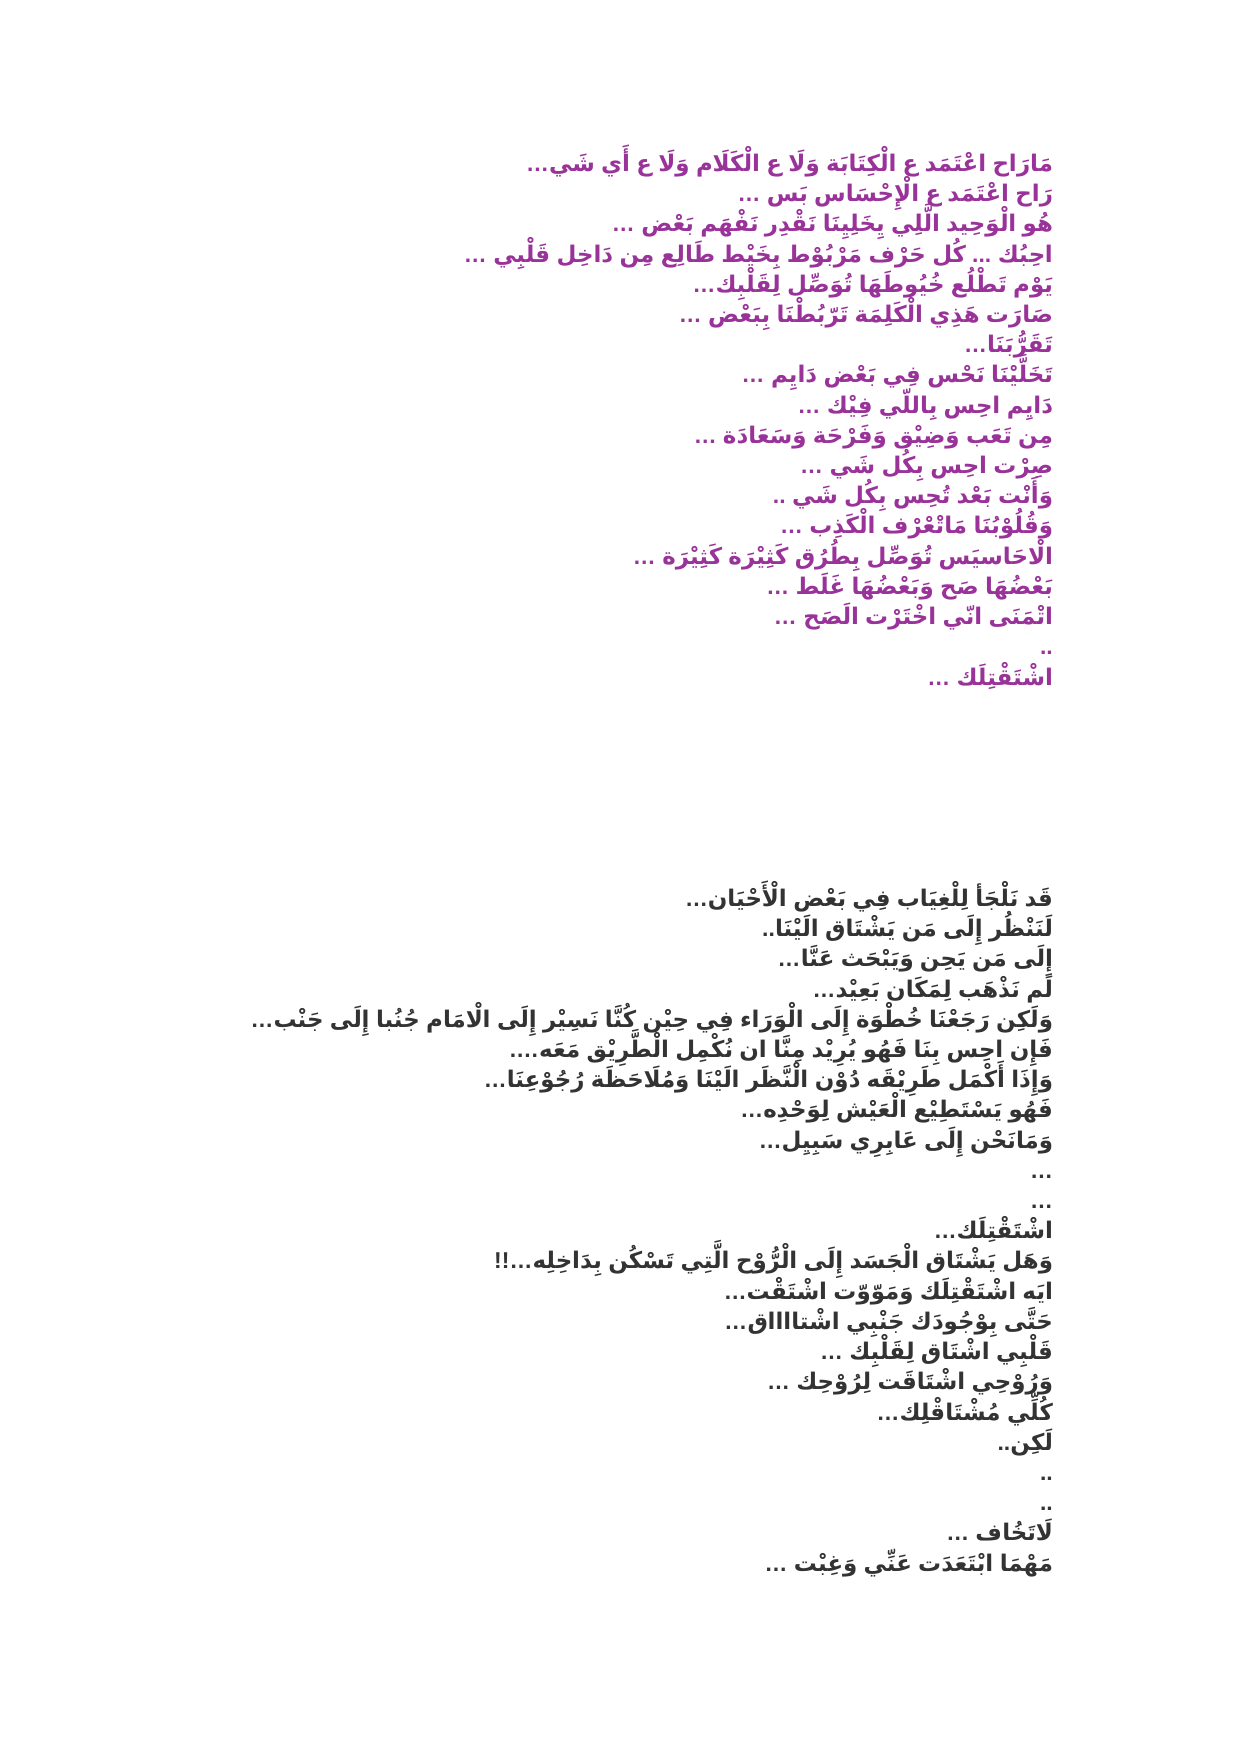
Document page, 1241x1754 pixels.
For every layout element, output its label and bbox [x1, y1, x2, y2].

text [187, 885, 1053, 1576]
text [187, 150, 1053, 690]
